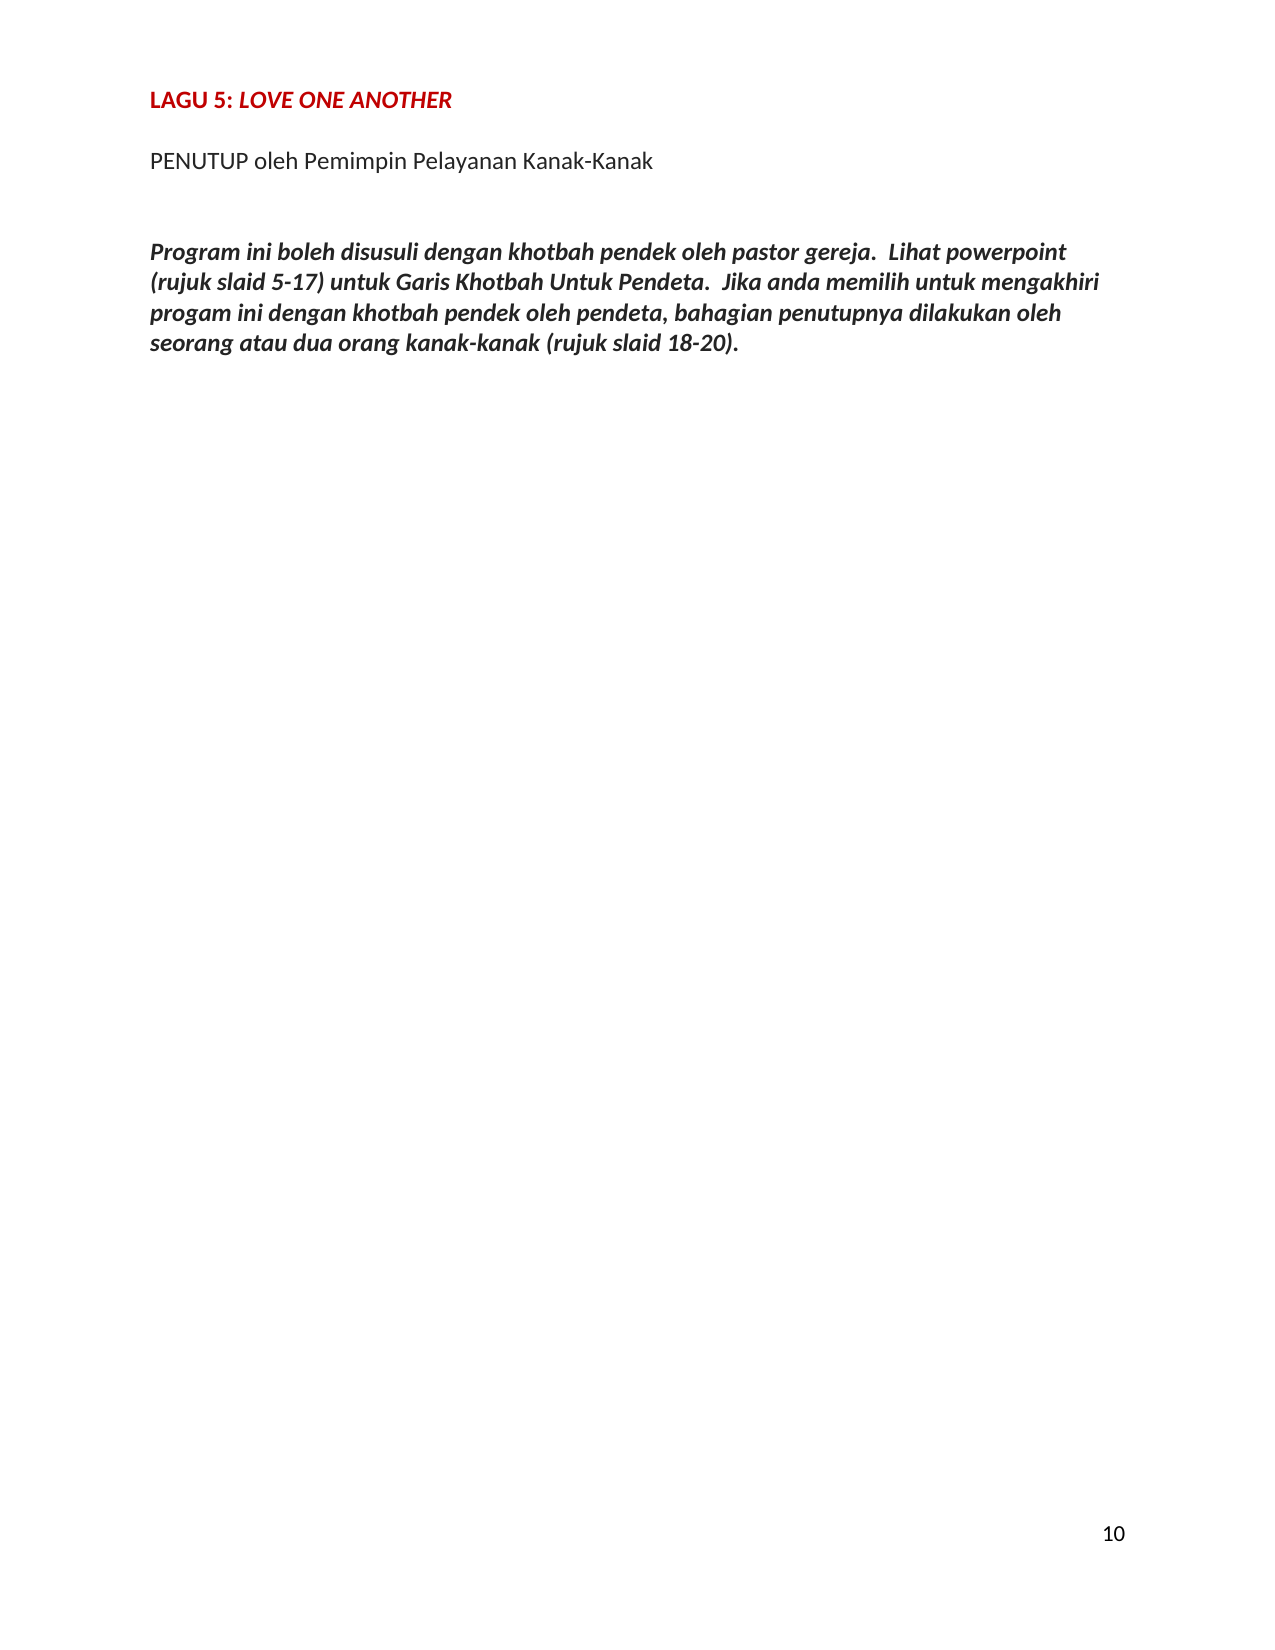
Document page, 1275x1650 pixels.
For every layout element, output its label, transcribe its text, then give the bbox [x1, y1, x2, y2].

text Program ini boleh disusuli dengan khotbah pendek oleh pastor gereja. Lihat powerpoint (rujuk slaid 5-17) untuk Garis Khotbah Untuk Pendeta. Jika anda memilih untuk mengakhiri progam ini dengan khotbah pendek oleh pendeta, bahagian penutupnya dilakukan oleh seorang atau dua orang kanak-kanak (rujuk slaid 18-20). [150, 236, 1125, 358]
text LAGU 5: LOVE ONE ANOTHER [150, 84, 1125, 115]
text PENUTUP oleh Pemimpin Pelayanan Kanak-Kanak [150, 145, 1125, 176]
